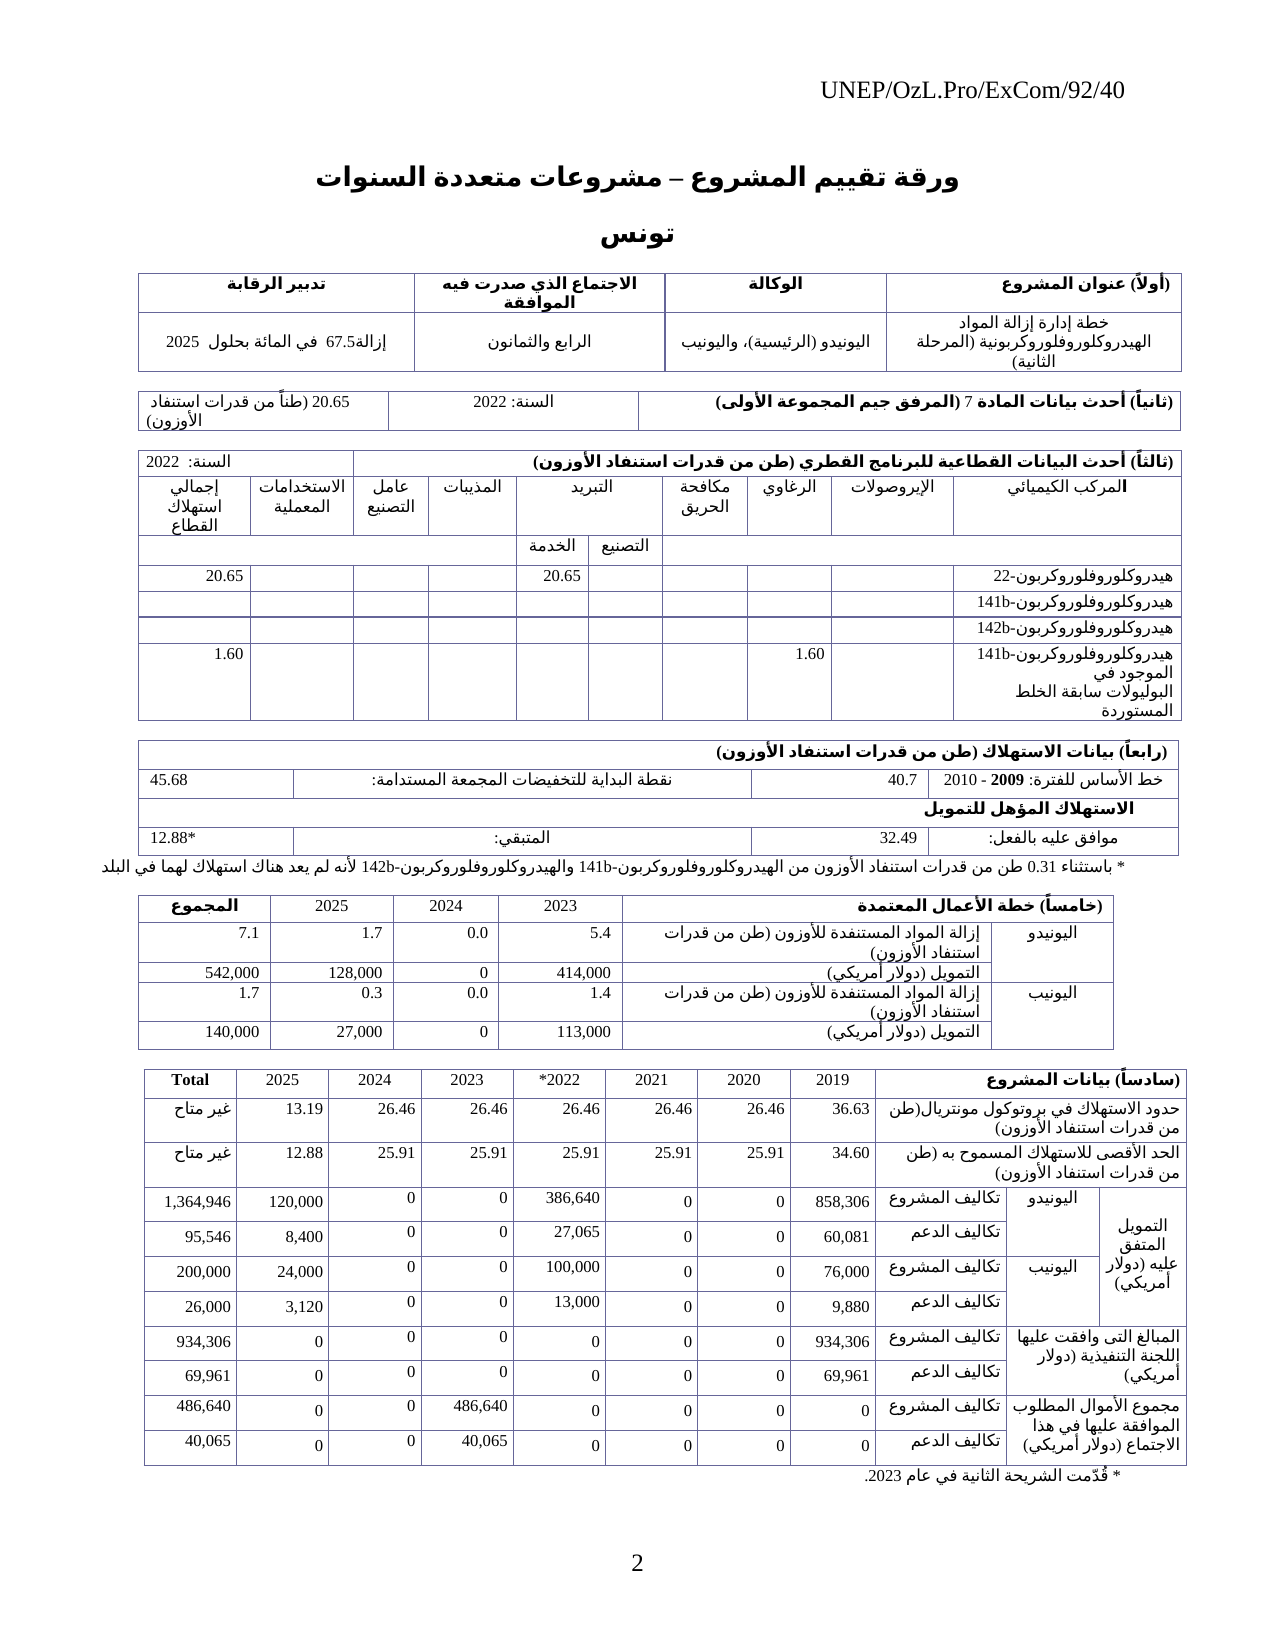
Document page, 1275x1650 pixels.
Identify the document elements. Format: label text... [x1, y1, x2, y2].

table_cell هيدروكلوروفلوروكربون-141b الموجود في البوليولات سابقة الخلط المستوردة [954, 644, 1181, 720]
table_cell [663, 592, 747, 616]
table_cell 40,065 [145, 1431, 236, 1465]
table_cell اليونيدو [992, 923, 1113, 982]
table_header 2023 [422, 1070, 513, 1098]
table_cell [429, 592, 516, 616]
table_cell [748, 618, 831, 642]
table_cell 858,306 [791, 1188, 875, 1221]
table_cell 0 [329, 1396, 421, 1430]
table_cell 0 [329, 1222, 421, 1256]
table_cell 7.1 [139, 923, 270, 962]
table_cell إزالة المواد المستنفدة للأوزون (طن من قدرات استنفاد الأوزون) [623, 923, 991, 962]
table_header 2024 [329, 1070, 421, 1098]
table_cell إزالة المواد المستنفدة للأوزون (طن من قدرات استنفاد الأوزون) [623, 983, 991, 1021]
table_cell 1.7 [271, 923, 393, 962]
table_header (سادساً) بيانات المشروع [876, 1070, 1186, 1098]
table_cell 1.4 [499, 983, 622, 1021]
table_cell [832, 644, 953, 720]
table_cell 0 [791, 1396, 875, 1430]
table_cell تكاليف الدعم [876, 1361, 1006, 1395]
table_cell 60,081 [791, 1222, 875, 1256]
table_cell 95,546 [145, 1222, 236, 1256]
table_header (ثانياً) أحدث بيانات المادة 7 (المرفق جيم المجموعة الأولى) [639, 392, 1180, 430]
table_cell 26.46 [422, 1099, 513, 1142]
table_cell 25.91 [606, 1143, 697, 1187]
table_cell 0 [698, 1396, 790, 1430]
table_cell [663, 566, 747, 591]
table_cell 12.88* [139, 828, 293, 855]
table_cell 40,065 [422, 1431, 513, 1465]
table_cell اليونيدو (الرئيسية)، واليونيب [666, 313, 886, 371]
table_cell 0 [514, 1396, 605, 1430]
table_cell 0 [606, 1292, 697, 1326]
table_header تدبير الرقابة [139, 274, 414, 312]
table_cell [589, 644, 662, 720]
table_cell 0 [422, 1327, 513, 1360]
table_cell [354, 566, 428, 591]
table_cell [139, 536, 516, 564]
table_header (أولاً) عنوان المشروع [887, 274, 1181, 312]
table_header 2023 [499, 896, 622, 922]
table_cell 0 [329, 1327, 421, 1360]
table_cell تكاليف الدعم [876, 1292, 1006, 1326]
table_header (ثالثاً) أحدث البيانات القطاعية للبرنامج القطري (طن من قدرات استنفاد الأوزون) [354, 451, 1181, 476]
table_cell 0 [514, 1431, 605, 1465]
table_cell 26.46 [329, 1099, 421, 1142]
table_cell 934,306 [145, 1327, 236, 1360]
table_cell 25.91 [514, 1143, 605, 1187]
table_cell 9,880 [791, 1292, 875, 1326]
table_cell غير متاح [145, 1143, 236, 1187]
table_cell 0 [698, 1327, 790, 1360]
table_cell 25.91 [698, 1143, 790, 1187]
table_header 2020 [698, 1070, 790, 1098]
table_cell 8,400 [237, 1222, 328, 1256]
table_cell 20.65 [139, 566, 250, 591]
table_cell [832, 566, 953, 591]
text تونس [150, 217, 1125, 248]
table_header 2019 [791, 1070, 875, 1098]
table_cell 0 [329, 1361, 421, 1395]
table_cell 1.60 [748, 644, 831, 720]
table_cell التمويل (دولار أمريكي) [623, 963, 991, 982]
table_header المجموع [139, 896, 270, 922]
table_cell 0 [237, 1361, 328, 1395]
table_cell موافق عليه بالفعل: [929, 828, 1178, 855]
table_cell تكاليف المشروع [876, 1188, 1006, 1221]
table_cell 0 [422, 1222, 513, 1256]
table_cell 26.46 [606, 1099, 697, 1142]
table_header 2022* [514, 1070, 605, 1098]
table_cell 0 [791, 1431, 875, 1465]
table_header الاجتماع الذي صدرت فيه الموافقة [415, 274, 664, 312]
table_cell 120,000 [237, 1188, 328, 1221]
table_cell [517, 592, 588, 616]
table_cell [589, 618, 662, 642]
table_cell هيدروكلوروفلوروكربون-141b [954, 592, 1181, 616]
table_cell 486,640 [422, 1396, 513, 1430]
table_cell إزالة67.5 في المائة بحلول 2025 [139, 313, 414, 371]
table_cell 140,000 [139, 1022, 270, 1049]
text ورقة تقييم المشروع – مشروعات متعددة السنوات [150, 161, 1125, 192]
table_cell [139, 618, 250, 642]
table_cell 26.46 [514, 1099, 605, 1142]
table_cell تكاليف المشروع [876, 1327, 1006, 1360]
table_cell 0 [237, 1396, 328, 1430]
table_cell الحد الأقصى للاستهلاك المسموح به (طن من قدرات استنفاد الأوزون) [876, 1143, 1186, 1187]
table_cell [832, 592, 953, 616]
text * باستثناء 0.31 طن من قدرات استنفاد الأوزون من الهيدروكلوروفلوروكربون-141b والهيدروكلوروفلوروكربون-142b لأنه لم يعد هناك استهلاك لهما في البلد [94, 856, 1125, 876]
table_cell 0 [329, 1292, 421, 1326]
table_cell إجمالي استهلاك القطاع [139, 477, 250, 535]
table_cell 0 [698, 1431, 790, 1465]
table_cell [589, 566, 662, 591]
table_cell [517, 644, 588, 720]
table_cell تكاليف المشروع [876, 1396, 1006, 1430]
table_cell اليونيدو [1007, 1188, 1099, 1256]
table_cell [354, 644, 428, 720]
table_cell 32.49 [752, 828, 928, 855]
table_cell خط الأساس للفترة: 2009 - 2010 [929, 770, 1178, 798]
table_cell [663, 536, 1181, 564]
table_cell 486,640 [145, 1396, 236, 1430]
table_cell [429, 566, 516, 591]
table_cell اليونيب [1007, 1257, 1099, 1326]
table_cell المبالغ التى وافقت عليها اللجنة التنفيذية (دولار أمريكي) [1007, 1327, 1186, 1395]
table_cell مجموع الأموال المطلوب الموافقة عليها في هذا الاجتماع (دولار أمريكي) [1007, 1396, 1186, 1465]
table_cell [139, 592, 250, 616]
table_cell [354, 592, 428, 616]
table_cell 25.91 [422, 1143, 513, 1187]
table_cell 0 [606, 1257, 697, 1291]
table_cell التصنيع [589, 536, 662, 564]
table_cell 542,000 [139, 963, 270, 982]
table_cell المذيبات [429, 477, 516, 535]
table_cell 0 [329, 1431, 421, 1465]
table_cell 69,961 [791, 1361, 875, 1395]
table_header Total [145, 1070, 236, 1098]
table_cell الخدمة [517, 536, 588, 564]
table_cell 36.63 [791, 1099, 875, 1142]
table_cell [663, 644, 747, 720]
table_cell تكاليف الدعم [876, 1222, 1006, 1256]
table_cell 0 [698, 1361, 790, 1395]
table_cell 0 [698, 1292, 790, 1326]
table_cell 414,000 [499, 963, 622, 982]
table_cell تكاليف المشروع [876, 1257, 1006, 1291]
table_cell الإيروصولات [832, 477, 953, 535]
table_cell 27,000 [271, 1022, 393, 1049]
table_cell [663, 618, 747, 642]
table_cell [429, 618, 516, 642]
table_header 2025 [271, 896, 393, 922]
table_header (رابعاً) بيانات الاستهلاك (طن من قدرات استنفاد الأوزون) [139, 741, 1178, 769]
table_cell 20.65 [517, 566, 588, 591]
table_cell الاستخدامات المعملية [251, 477, 353, 535]
table_cell 0 [329, 1257, 421, 1291]
table_cell 1.60 [139, 644, 250, 720]
table_cell 0.3 [271, 983, 393, 1021]
table_cell 69,961 [145, 1361, 236, 1395]
table_header الوكالة [666, 274, 886, 312]
table_cell عامل التصنيع [354, 477, 428, 535]
table_cell 0 [606, 1431, 697, 1465]
table_cell 3,120 [237, 1292, 328, 1326]
table_cell 45.68 [139, 770, 293, 798]
table_cell المتبقي: [294, 828, 751, 855]
table_cell [429, 644, 516, 720]
table_cell [832, 618, 953, 642]
table_cell التمويل المتفق عليه (دولار أمريكي) [1100, 1188, 1186, 1326]
table_cell 0 [698, 1188, 790, 1221]
table_cell [354, 618, 428, 642]
table_cell اليونيب [992, 983, 1113, 1049]
table_cell 0 [422, 1361, 513, 1395]
table_cell 128,000 [271, 963, 393, 982]
table_cell التبريد [517, 477, 662, 535]
table_cell [748, 566, 831, 591]
table_cell 0 [606, 1222, 697, 1256]
table_cell 0 [237, 1327, 328, 1360]
table_cell الاستهلاك المؤهل للتمويل [139, 799, 1178, 827]
table_cell 386,640 [514, 1188, 605, 1221]
table_cell المركب الكيميائي [954, 477, 1181, 535]
table_cell 76,000 [791, 1257, 875, 1291]
table_cell خطة إدارة إزالة المواد الهيدروكلوروفلوروكربونية (المرحلة الثانية) [887, 313, 1181, 371]
table_cell 934,306 [791, 1327, 875, 1360]
table_cell 0 [606, 1327, 697, 1360]
table_cell مكافحة الحريق [663, 477, 747, 535]
table_cell 0 [422, 1188, 513, 1221]
table_cell 0.0 [394, 983, 498, 1021]
table_cell 40.7 [752, 770, 928, 798]
table_cell 0 [329, 1188, 421, 1221]
table_cell هيدروكلوروفلوروكربون-22 [954, 566, 1181, 591]
table_cell الرابع والثمانون [415, 313, 664, 371]
table_cell 0 [394, 963, 498, 982]
table_cell 0 [422, 1257, 513, 1291]
table_header 2024 [394, 896, 498, 922]
table_cell 200,000 [145, 1257, 236, 1291]
table_header 2021 [606, 1070, 697, 1098]
table_cell 0 [606, 1361, 697, 1395]
table_cell 1,364,946 [145, 1188, 236, 1221]
table_cell 1.7 [139, 983, 270, 1021]
table_cell 113,000 [499, 1022, 622, 1049]
table_cell 12.88 [237, 1143, 328, 1187]
table_cell غير متاح [145, 1099, 236, 1142]
table_cell 0 [514, 1327, 605, 1360]
text * قُدّمت الشريحة الثانية في عام 2023. [150, 1466, 1125, 1485]
table_cell 13,000 [514, 1292, 605, 1326]
table_cell نقطة البداية للتخفيضات المجمعة المستدامة: [294, 770, 751, 798]
table_cell 100,000 [514, 1257, 605, 1291]
table_cell 26.46 [698, 1099, 790, 1142]
table_cell 0.0 [394, 923, 498, 962]
table_cell [251, 644, 353, 720]
table_cell التمويل (دولار أمريكي) [623, 1022, 991, 1049]
table_cell 0 [698, 1222, 790, 1256]
table_cell 0 [698, 1257, 790, 1291]
table_header السنة: 2022 [139, 451, 353, 476]
table_cell 0 [237, 1431, 328, 1465]
table_cell 0 [394, 1022, 498, 1049]
table_cell 34.60 [791, 1143, 875, 1187]
table_header 2025 [237, 1070, 328, 1098]
table_cell [251, 618, 353, 642]
table_cell 26,000 [145, 1292, 236, 1326]
table_header 20.65 (طناً من قدرات استنفاد الأوزون) [139, 392, 388, 430]
table_cell 0 [514, 1361, 605, 1395]
table_cell [517, 618, 588, 642]
table_cell 0 [606, 1396, 697, 1430]
table_cell 0 [606, 1188, 697, 1221]
table_cell 27,065 [514, 1222, 605, 1256]
table_cell الرغاوي [748, 477, 831, 535]
table_cell 13.19 [237, 1099, 328, 1142]
table_cell تكاليف الدعم [876, 1431, 1006, 1465]
table_cell [589, 592, 662, 616]
table_cell 0 [422, 1292, 513, 1326]
table_cell 5.4 [499, 923, 622, 962]
table_cell 24,000 [237, 1257, 328, 1291]
table_cell 25.91 [329, 1143, 421, 1187]
table_cell هيدروكلوروفلوروكربون-142b [954, 618, 1181, 642]
table_header السنة: 2022 [389, 392, 638, 430]
table_cell حدود الاستهلاك في بروتوكول مونتريال(طن من قدرات استنفاد الأوزون) [876, 1099, 1186, 1142]
table_cell [251, 592, 353, 616]
table_header (خامساً) خطة الأعمال المعتمدة [623, 896, 1113, 922]
table_cell [748, 592, 831, 616]
table_cell [251, 566, 353, 591]
